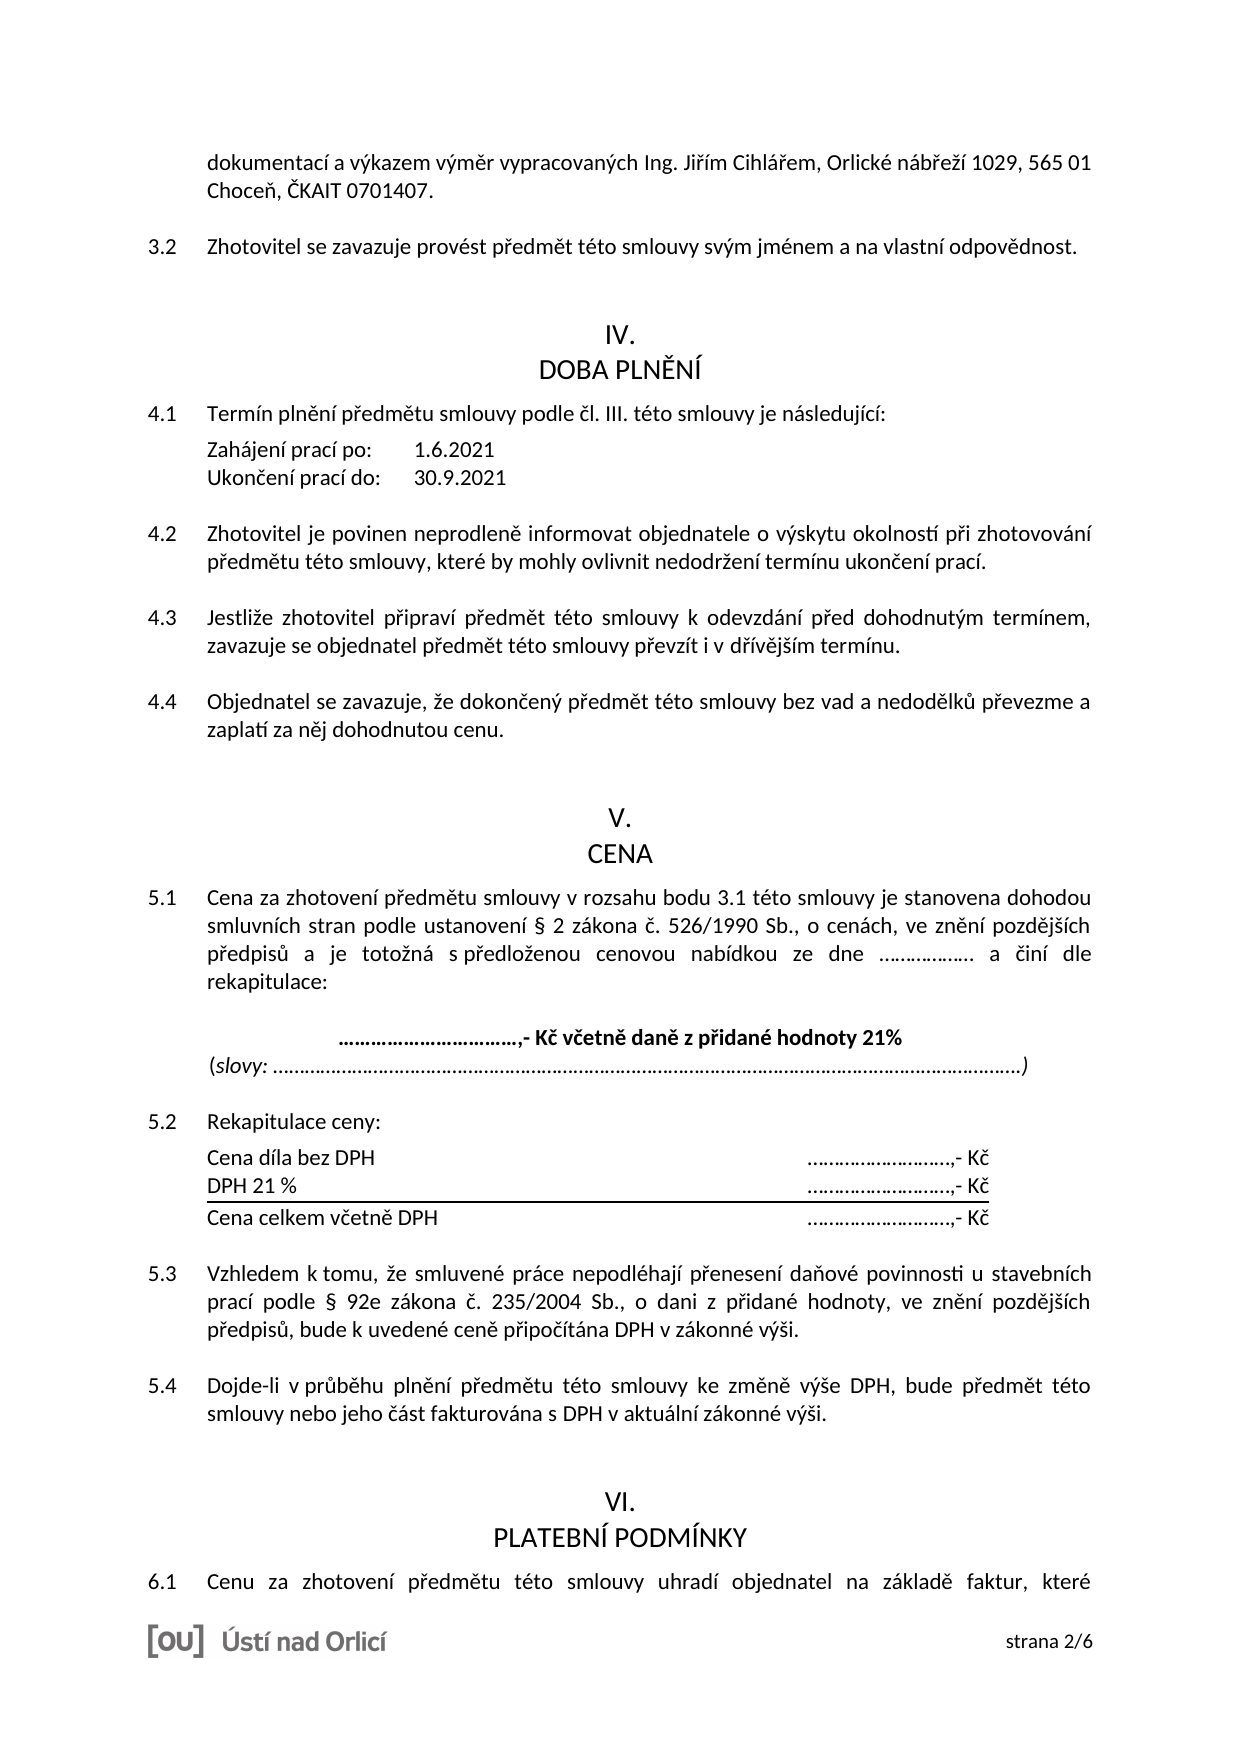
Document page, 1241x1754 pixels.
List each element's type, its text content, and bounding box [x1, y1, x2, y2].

text Ukončení prací do: 30.9.2021 [207, 463, 1092, 491]
text (slovy: …………………………………………………………………………………………………………………………….) [148, 1051, 1092, 1079]
text 5.4 Dojde-li v průběhu plnění předmětu této smlouvy ke změně výše DPH, bude předmět této smlouvy nebo jeho část fakturována s DPH v aktuální zákonné výši. [148, 1371, 1092, 1427]
text 4.1 Termín plnění předmětu smlouvy podle čl. III. této smlouvy je následující: [148, 399, 1092, 428]
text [148, 148, 1092, 204]
text Zahájení prací po: 1.6.2021 [207, 435, 1092, 463]
text VI. [148, 1483, 1092, 1519]
text 3.2 Zhotovitel se zavazuje provést předmět této smlouvy svým jménem a na vlastní odpovědnost. [148, 232, 1092, 260]
text Platební podmínky [148, 1519, 1092, 1555]
picture [147, 1623, 388, 1659]
text V. [148, 799, 1092, 835]
text 4.2 Zhotovitel je povinen neprodleně informovat objednatele o výskytu okolností při zhotovování předmětu této smlouvy, které by mohly ovlivnit nedodržení termínu ukončení prací. [148, 519, 1092, 575]
text 5.1 Cena za zhotovení předmětu smlouvy v rozsahu bodu 3.1 této smlouvy je stanovena dohodou smluvních stran podle ustanovení § 2 zákona č. 526/1990 Sb., o cenách, ve znění pozdějších předpisů a je totožná s předloženou cenovou nabídkou ze dne ……………… a činí dle rekapitulace: [148, 883, 1092, 995]
text doba plnění [148, 351, 1092, 387]
text 4.3 Jestliže zhotovitel připraví předmět této smlouvy k odevzdání před dohodnutým termínem, zavazuje se objednatel předmět této smlouvy převzít i v dřívějším termínu. [148, 603, 1092, 659]
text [148, 1567, 1092, 1595]
text ……………………………,- Kč včetně daně z přidané hodnoty 21% [148, 1023, 1092, 1051]
text Cena celkem včetně DPH ………………………,- Kč [207, 1203, 1092, 1231]
text 5.3 Vzhledem k tomu, že smluvené práce nepodléhají přenesení daňové povinnosti u stavebních prací podle § 92e zákona č. 235/2004 Sb., o dani z přidané hodnoty, ve znění pozdějších předpisů, bude k uvedené ceně připočítána DPH v zákonné výši. [148, 1259, 1092, 1343]
text DPH 21 % ………………………,- Kč [207, 1171, 989, 1201]
text IV. [148, 316, 1092, 351]
text 4.4 Objednatel se zavazuje, že dokončený předmět této smlouvy bez vad a nedodělků převezme a zaplatí za něj dohodnutou cenu. [148, 687, 1092, 743]
text cena [148, 835, 1092, 871]
text Cena díla bez DPH ………………………,- Kč [207, 1143, 1092, 1171]
text 5.2 Rekapitulace ceny: [148, 1107, 1092, 1135]
